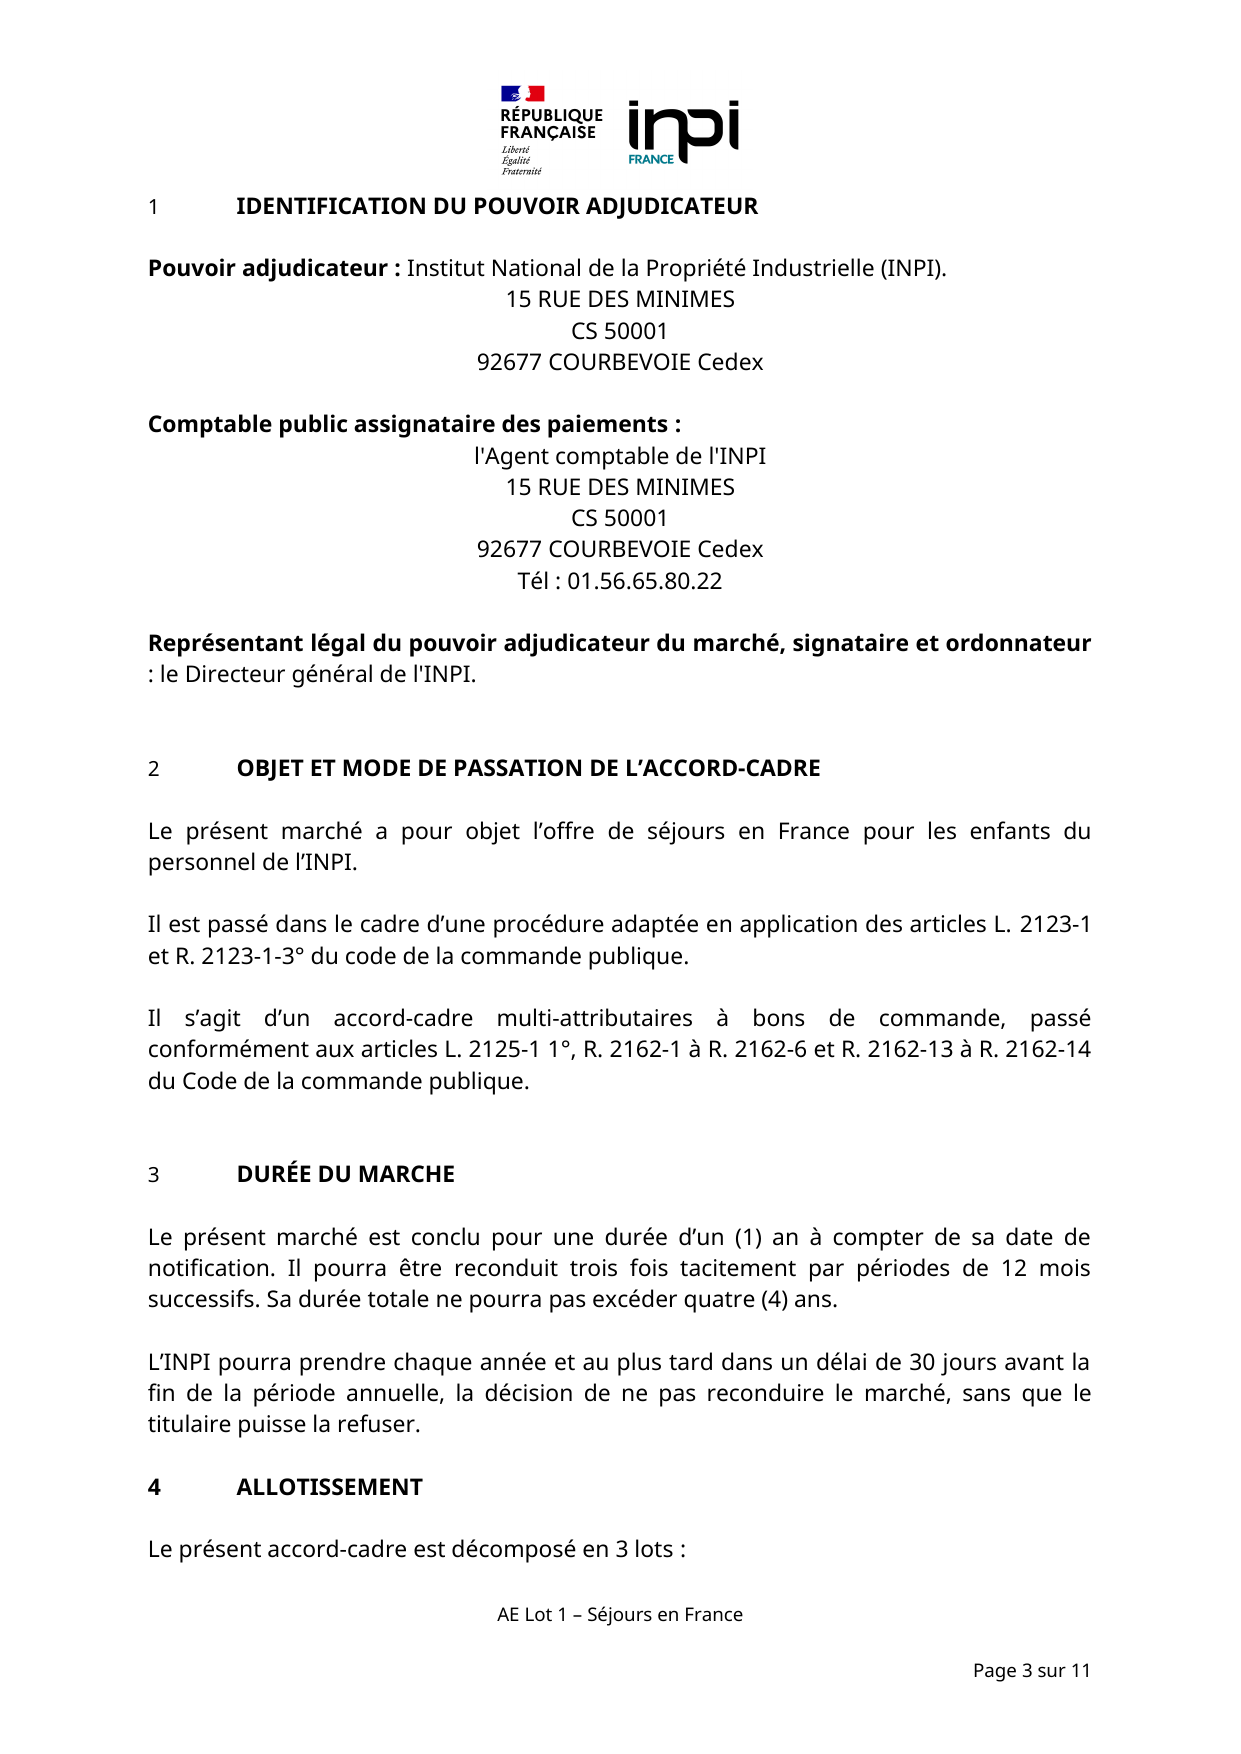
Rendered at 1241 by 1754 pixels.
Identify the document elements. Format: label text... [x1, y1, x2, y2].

text 15 RUE DES MINIMES [148, 471, 1092, 502]
text Pouvoir adjudicateur : Institut National de (INPI). [148, 252, 1092, 283]
list ALLOTISSEMENT [148, 1471, 1092, 1502]
text CS 50001 [148, 315, 1092, 346]
text 92677 COURBEVOIE Cedex [148, 346, 1092, 377]
subtitle DURÉE DU MARCHE [148, 1158, 1092, 1190]
text Tél : 01.56.65.80.22 [148, 565, 1092, 596]
text L’INPI pourra prendre chaque année et au plus tard dans un délai de 30 jours avant la fin de la période annuelle, la décision de ne pas reconduire le marché, sans que le titulaire puisse la refuser. [148, 1346, 1092, 1440]
text l'Agent comptable de l'INPI [148, 440, 1092, 471]
text Il est passé dans le cadre d’une procédure adaptée en application des articles L. 2123-1 et R. 2123-1-3° du code de la commande publique. [148, 908, 1092, 971]
text Le présent marché a pour objet l’offre de séjours en France pour les enfants du personnel de l’INPI. [148, 815, 1092, 877]
text Il s’agit d’un accord-cadre multi-attributaires à bons de commande, passé conformément aux articles L. 2125-1 1°, R. 2162-1 à R. 2162-6 et R. 2162-13 à R. 2162-14 du Code de la commande publique. [148, 1002, 1092, 1096]
text Le présent accord-cadre est décomposé en 3 lots : [148, 1533, 1092, 1565]
text CS 50001 [148, 502, 1092, 533]
subtitle OBJET ET MODE DE PASSATION DE L’ACCORD-CADRE [148, 752, 1092, 783]
text 15 RUE DES MINIMES [148, 283, 1092, 315]
text 92677 COURBEVOIE Cedex [148, 533, 1092, 565]
text Représentant légal du pouvoir adjudicateur du marché, signataire et ordonnateur : le Directeur général de l'INPI. [148, 627, 1092, 690]
subtitle IDENTIFICATION DU POUVOIR ADJUDICATEUR [148, 190, 1092, 221]
text Comptable public assignataire des paiements : [148, 408, 1092, 440]
picture [487, 70, 754, 190]
text Le présent marché est conclu pour une durée d’un (1) an à compter de sa date de notification. Il pourra être reconduit trois fois tacitement par périodes de 12 mois successifs. Sa durée totale ne pourra pas excéder quatre (4) ans. [148, 1221, 1092, 1315]
